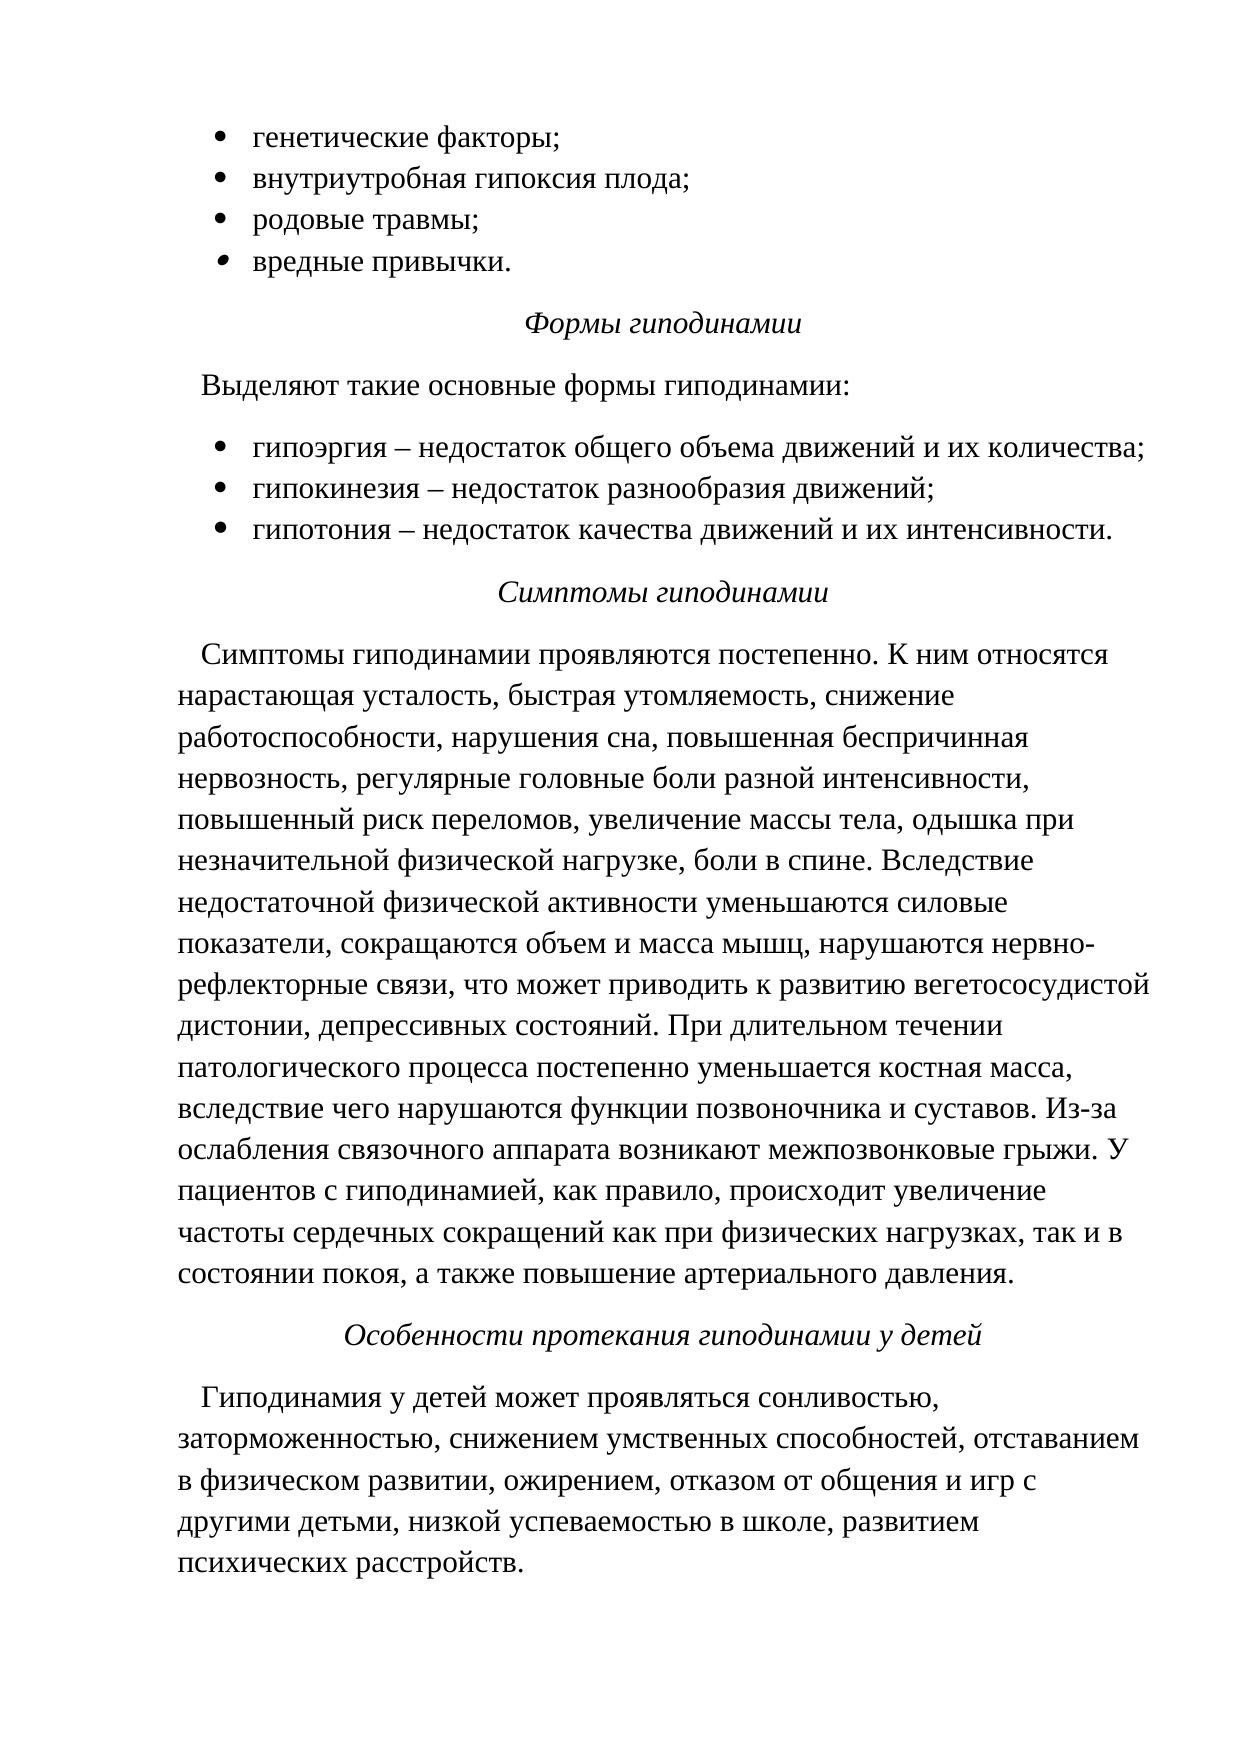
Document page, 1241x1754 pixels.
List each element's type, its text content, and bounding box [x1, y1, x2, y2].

list родовые травмы; [215, 201, 1152, 237]
text Симптомы гиподинамии [177, 573, 1152, 609]
list гипоэргия – недостаток общего объема движений и их количества; [215, 428, 1152, 464]
list внутриутробная гипоксия плода; [215, 159, 1152, 195]
text Гиподинамия у детей может проявляться сонливостью, заторможенностью, снижением умственных способностей, отставанием в физическом развитии, ожирением, отказом от общения и игр с другими детьми, низкой успеваемостью в школе, развитием психических расстройств. [177, 1378, 1152, 1579]
list гипокинезия – недостаток разнообразия движений; [215, 469, 1152, 505]
list генетические факторы; [215, 118, 1152, 154]
text Симптомы гиподинамии проявляются постепенно. К ним относятся нарастающая усталость, быстрая утомляемость, снижение работоспособности, нарушения сна, повышенная беспричинная нервозность, регулярные головные боли разной интенсивности, повышенный риск переломов, увеличение массы тела, одышка при незначительной физической нагрузке, боли в спине. Вследствие недостаточной физической активности уменьшаются силовые показатели, сокращаются объем и масса мышц, нарушаются нервно-рефлекторные связи, что может приводить к развитию вегетососудистой дистонии, депрессивных состояний. При длительном течении патологического процесса постепенно уменьшается костная масса, вследствие чего нарушаются функции позвоночника и суставов. Из-за ослабления связочного аппарата возникают межпозвонковые грыжи. У пациентов с гиподинамией, как правило, происходит увеличение частоты сердечных сокращений как при физических нагрузках, так и в состоянии покоя, а также повышение артериального давления. [177, 635, 1152, 1290]
text Формы гиподинамии [177, 304, 1152, 340]
text Выделяют такие основные формы гиподинамии: [177, 366, 1152, 402]
list вредные привычки. [215, 242, 1152, 278]
text Особенности протекания гиподинамии у детей [177, 1316, 1152, 1352]
list гипотония – недостаток качества движений и их интенсивности. [215, 511, 1152, 547]
